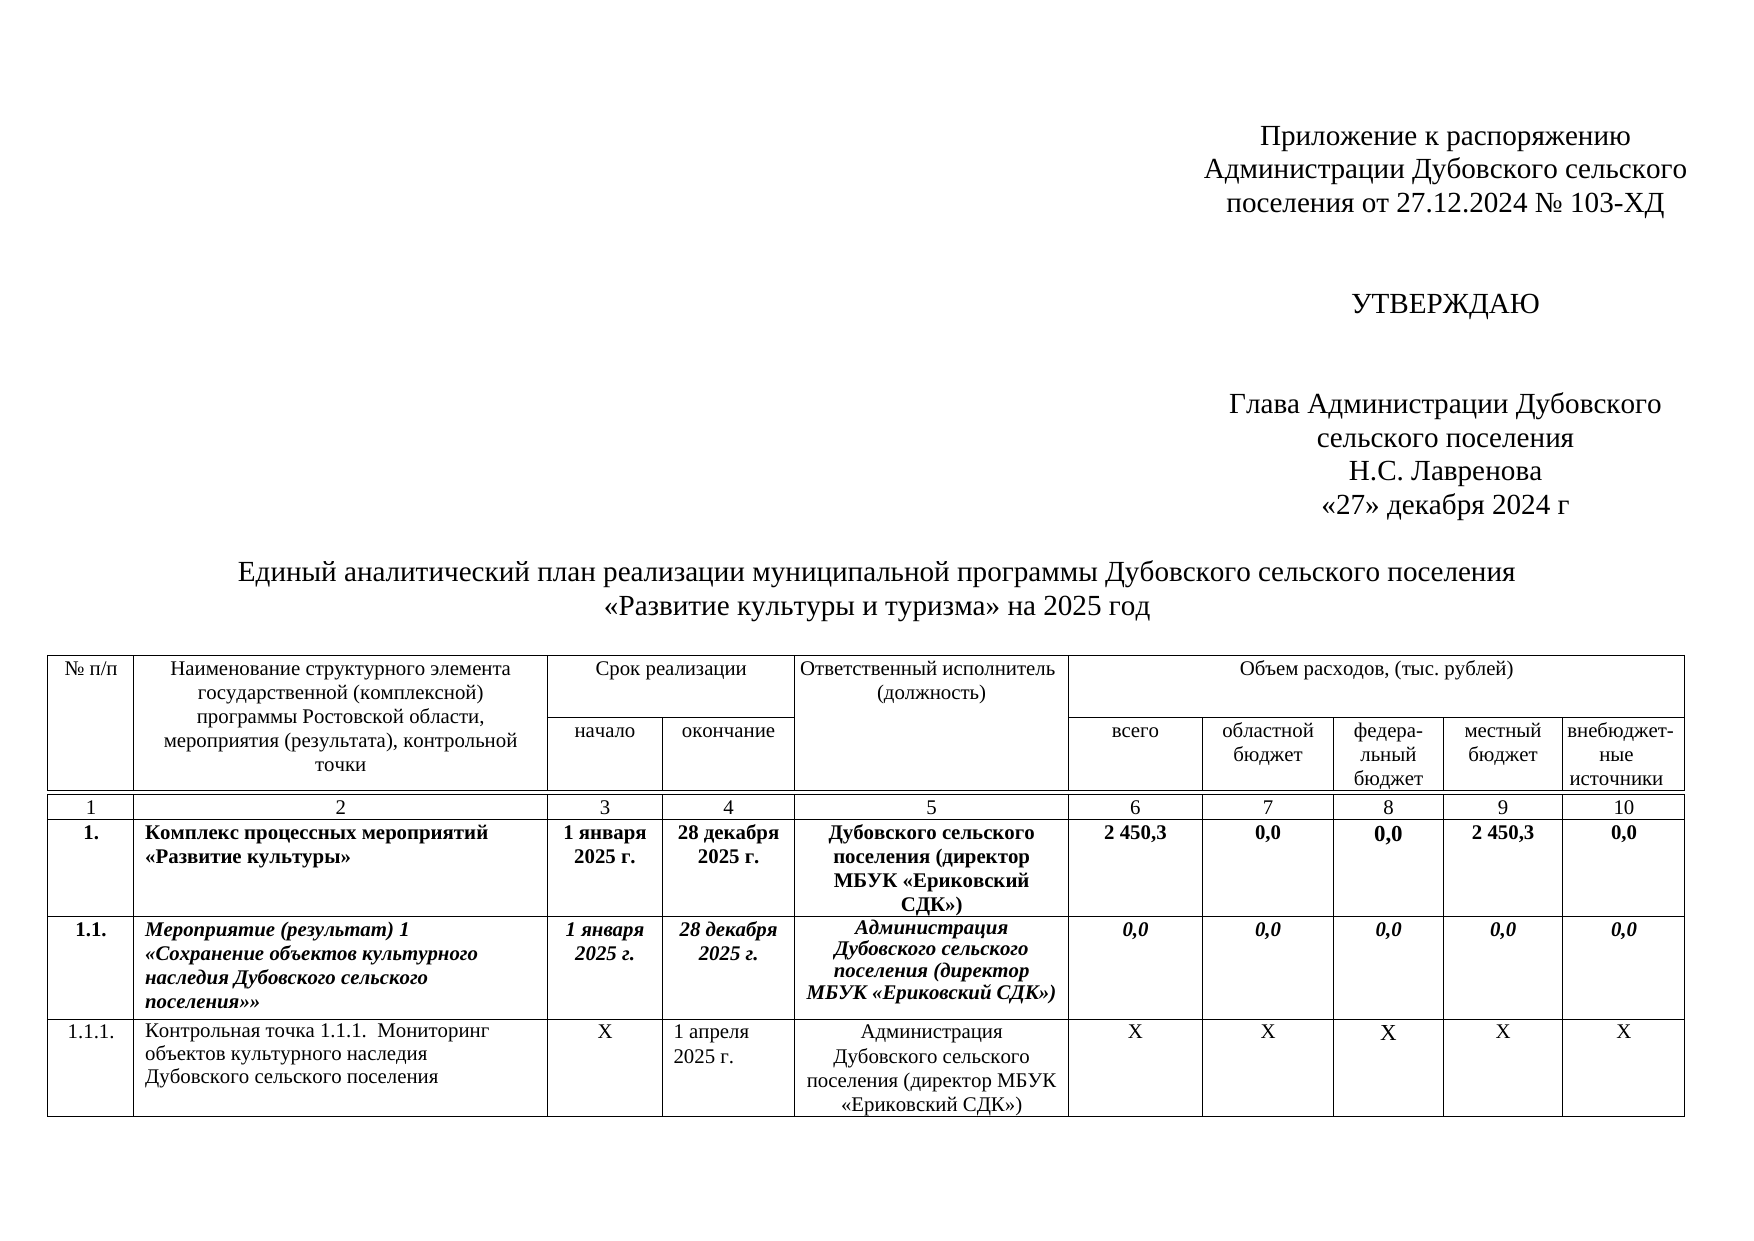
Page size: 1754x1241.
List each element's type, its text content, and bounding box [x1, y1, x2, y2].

table_cell федера-льный бюджет [1334, 718, 1443, 790]
table_cell Х [1069, 1020, 1202, 1116]
table_cell 0,0 [1203, 917, 1333, 1018]
table_cell 1.1. [48, 917, 133, 1018]
table_cell Контрольная точка 1.1.1. Мониторинг объектов культурного наследия Дубовского сельского поселения [134, 1020, 547, 1116]
table_header 4 [663, 795, 794, 819]
table_cell 0,0 [1203, 820, 1333, 916]
table_cell Х [1444, 1020, 1562, 1116]
table_cell 0,0 [1334, 917, 1443, 1018]
table_cell 2 450,3 [1069, 820, 1202, 916]
table_cell 0,0 [1563, 917, 1684, 1018]
table_header 10 [1563, 795, 1684, 819]
table_header № п/п [48, 656, 133, 790]
table_cell областной бюджет [1203, 718, 1333, 790]
table_cell Х [548, 1020, 662, 1116]
table_cell 1.1.1. [48, 1020, 133, 1116]
text Приложение к распоряжению Администрации Дубовского сельского поселения от 27.12.2024 № 103-ХД [1196, 118, 1695, 219]
table_cell Х [1203, 1020, 1333, 1116]
table_cell Администрация Дубовского сельского поселения (директор МБУК «Ериковский СДК») [795, 917, 1068, 1018]
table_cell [795, 1020, 1068, 1116]
table_cell Мероприятие (результат) 1 «Сохранение объектов культурного наследия Дубовского сельского поселения»» [134, 917, 547, 1018]
table_cell 28 декабря 2025 г. [663, 820, 794, 916]
text Единый аналитический план реализации муниципальной программы Дубовского сельского поселения [59, 554, 1695, 588]
table_cell начало [548, 718, 662, 790]
table_cell Х [1334, 1020, 1443, 1116]
text «27» декабря 2024 г [1196, 487, 1695, 521]
table_cell 0,0 [1334, 820, 1443, 916]
table_header 7 [1203, 795, 1333, 819]
table_cell 0,0 [1444, 917, 1562, 1018]
text Глава Администрации Дубовского сельского поселения [1196, 386, 1695, 453]
table_header 8 [1334, 795, 1443, 819]
table_cell Дубовского сельского поселения (директор МБУК «Ериковский СДК») [795, 820, 1068, 916]
table_cell 2 450,3 [1444, 820, 1562, 916]
table_header Срок реализации [548, 656, 794, 717]
table_header 6 [1069, 795, 1202, 819]
table_cell 1 января 2025 г. [548, 820, 662, 916]
table_cell 1. [48, 820, 133, 916]
table_cell Комплекс процессных мероприятий «Развитие культуры» [134, 820, 547, 916]
table_header Наименование структурного элемента государственной (комплексной) программы Ростовской области, мероприятия (результата), контрольной точки [134, 656, 547, 790]
table_header 5 [795, 795, 1068, 819]
table_cell внебюджет- ные источники [1563, 718, 1684, 790]
table_cell 0,0 [1069, 917, 1202, 1018]
text Н.С. Лавренова [1196, 453, 1695, 487]
table_cell местный бюджет [1444, 718, 1562, 790]
table_header 2 [134, 795, 547, 819]
text УТВЕРЖДАЮ [1196, 286, 1695, 319]
table_cell 1 января 2025 г. [548, 917, 662, 1018]
table_header 9 [1444, 795, 1562, 819]
table_header Ответственный исполнитель (должность) [795, 656, 1068, 790]
table_header Объем расходов, (тыс. рублей) [1069, 656, 1684, 717]
table_cell 1 апреля 2025 г. [663, 1020, 794, 1116]
table_cell всего [1069, 718, 1202, 790]
table_cell Х [1563, 1020, 1684, 1116]
table_cell 28 декабря 2025 г. [663, 917, 794, 1018]
table_header 3 [548, 795, 662, 819]
text «Развитие культуры и туризма» на 2025 год [59, 588, 1695, 621]
table_cell 0,0 [1563, 820, 1684, 916]
table_header 1 [48, 795, 133, 819]
table_cell окончание [663, 718, 794, 790]
